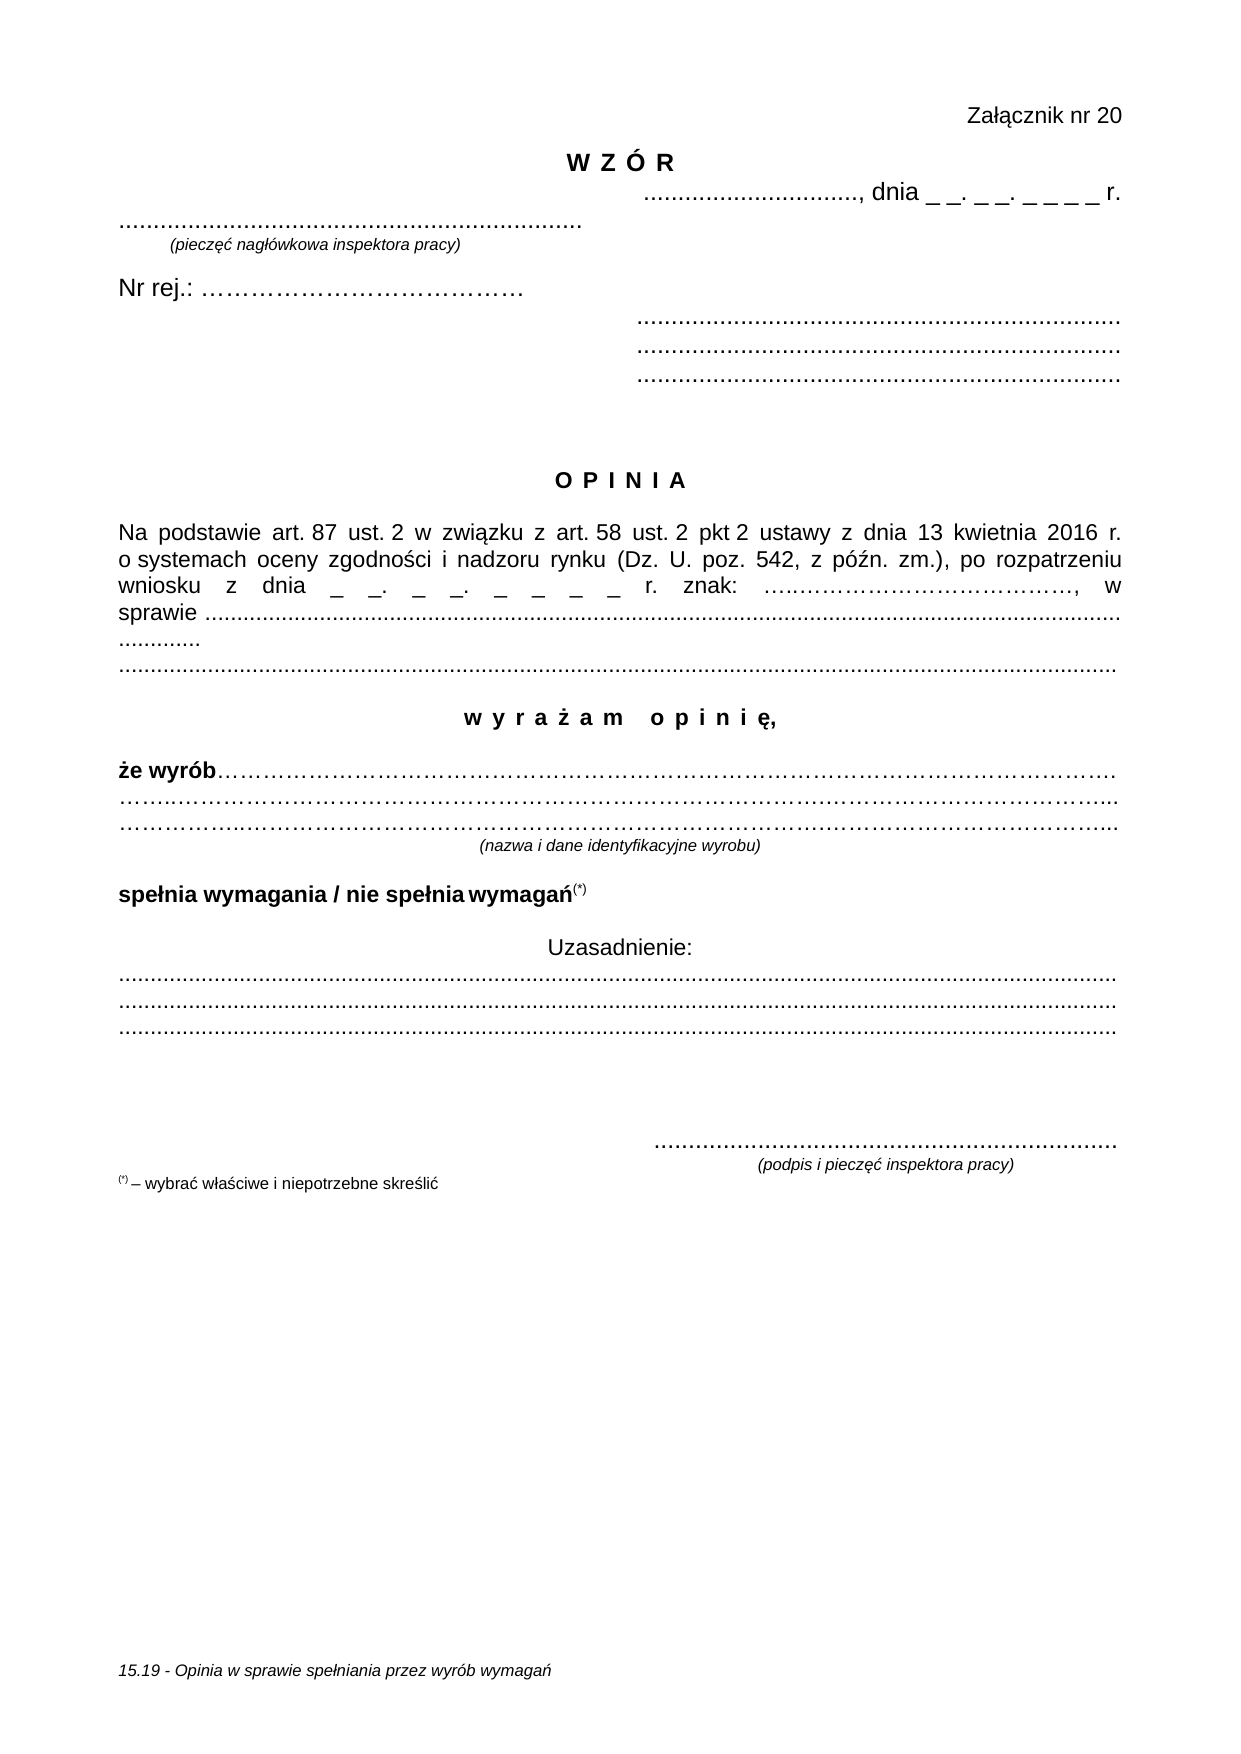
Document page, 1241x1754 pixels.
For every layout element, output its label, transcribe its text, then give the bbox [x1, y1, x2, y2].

text (nazwa i dane identyfikacyjne wyrobu) [118, 836, 1122, 855]
text (podpis i pieczęć inspektora pracy) [650, 1154, 1122, 1173]
text WZÓR [118, 148, 1122, 177]
text Na podstawie art. 87 ust. 2 w związku z art. 58 ust. 2 pkt 2 ustawy z dnia 13 kwietnia 2016 r. o systemach oceny zgodności i nadzoru rynku (Dz. U. poz. 542, z późn. zm.), po rozpatrzeniu wniosku z dnia _ _. _ _. _ _ _ _ r. znak: …..………………………………, w sprawie ............................................................................................................................................................. [118, 519, 1122, 651]
text (*) – wybrać właściwe i niepotrzebne skreślić [118, 1173, 1122, 1193]
text ................................................................... [650, 1126, 1122, 1154]
text ....................................................................................................................................................................................................................................................................................................................................................................................................................................................................................... [118, 960, 1122, 1039]
subtitle OPINIA [118, 467, 1122, 493]
text Uzasadnienie: [118, 934, 1122, 960]
text Nr rej.: ………………………………… [118, 273, 1122, 301]
text ...................................................................... [118, 359, 1122, 388]
text spełnia wymagania / nie spełnia wymagań(*) [118, 881, 1122, 907]
text ...................................................................... [118, 330, 1122, 359]
text ..............................., dnia _ _. _ _. _ _ _ _ r. [118, 177, 1122, 206]
text wyrażam opinię, [118, 704, 1122, 730]
text ...................................................................... [118, 301, 1122, 330]
text ……..………………………………………………………………………….………………………………... [118, 783, 1122, 809]
text ............................................................................................................................................................. [118, 651, 1122, 677]
text Załącznik nr 20 [118, 102, 1122, 129]
text ................................................................... [118, 206, 1122, 234]
text (pieczęć nagłówkowa inspektora pracy) [118, 234, 1122, 253]
text ……………..………………………………………………………………….………………………………... [118, 809, 1122, 836]
text że wyrób………………………………………………………………………………………………………. [118, 757, 1122, 783]
